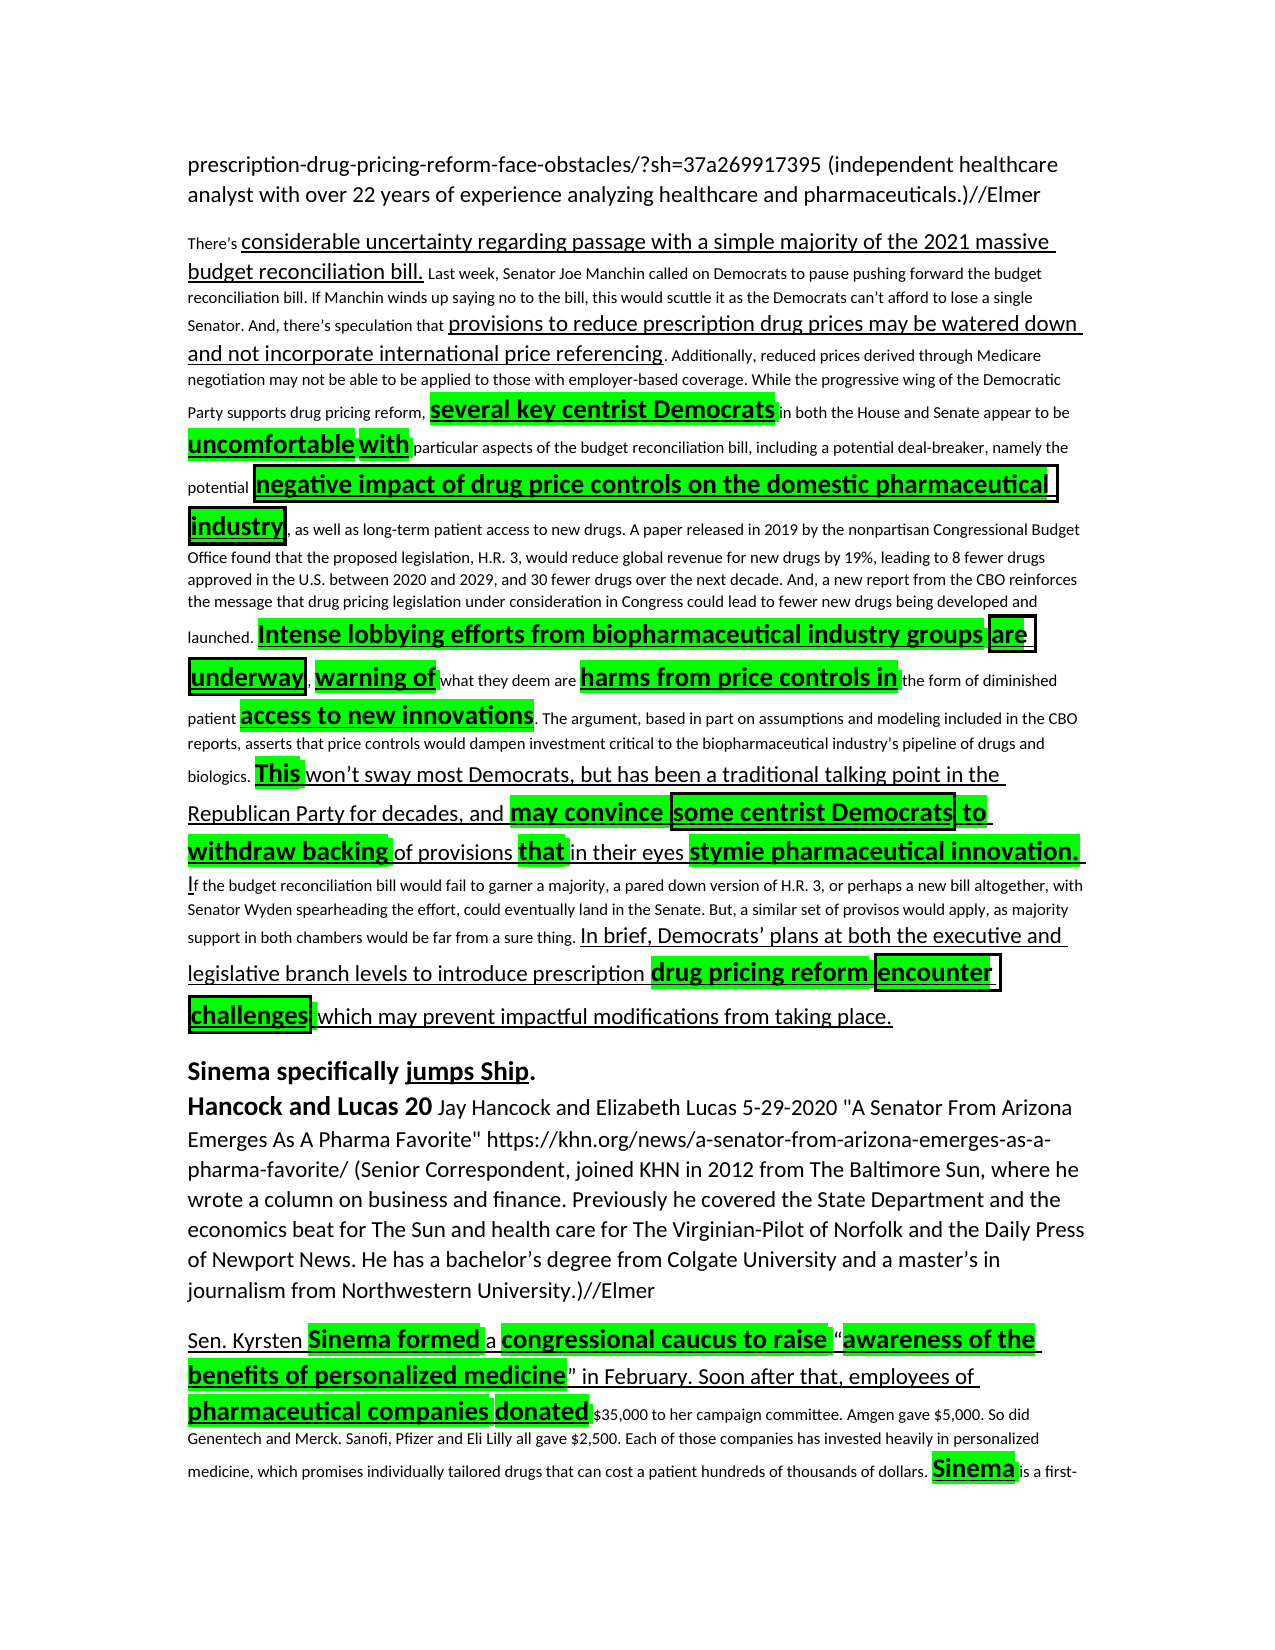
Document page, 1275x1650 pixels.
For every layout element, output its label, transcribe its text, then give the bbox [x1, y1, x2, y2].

text There’s considerable uncertainty regarding passage with a simple majority of the 2021 massive budget reconciliation bill. Last week, Senator Joe Manchin called on Democrats to pause pushing forward the budget reconciliation bill. If Manchin winds up saying no to the bill, this would scuttle it as the Democrats can’t afford to lose a single Senator. And, there’s speculation that provisions to reduce prescription drug prices may be watered down and not incorporate international price referencing. Additionally, reduced prices derived through Medicare negotiation may not be able to be applied to those with employer-based coverage. While the progressive wing of the Democratic Party supports drug pricing reform, several key centrist Democrats in both the House and Senate appear to be uncomfortable with particular aspects of the budget reconciliation bill, including a potential deal-breaker, namely the potential negative impact of drug price controls on the domestic pharmaceutical industry, as well as long-term patient access to new drugs. A paper released in 2019 by the nonpartisan Congressional Budget Office found that the proposed legislation, H.R. 3, would reduce global revenue for new drugs by 19%, leading to 8 fewer drugs approved in the U.S. between 2020 and 2029, and 30 fewer drugs over the next decade. And, a new report from the CBO reinforces the message that drug pricing legislation under consideration in Congress could lead to fewer new drugs being developed and launched. Intense lobbying efforts from biopharmaceutical industry groups are underway, warning of what they deem are harms from price controls in the form of diminished patient access to new innovations. The argument, based in part on assumptions and modeling included in the CBO reports, asserts that price controls would dampen investment critical to the biopharmaceutical industry’s pipeline of drugs and biologics. This won’t sway most Democrats, but has been a traditional talking point in the Republican Party for decades, and may convince some centrist Democrats to withdraw backing of provisions that in their eyes stymie pharmaceutical innovation. If the budget reconciliation bill would fail to garner a majority, a pared down version of H.R. 3, or perhaps a new bill altogether, with Senator Wyden spearheading the effort, could eventually land in the Senate. But, a similar set of provisos would apply, as majority support in both chambers would be far from a sure thing. In brief, Democrats’ plans at both the executive and legislative branch levels to introduce prescription drug pricing reform encounter challenges which may prevent impactful modifications from taking place. [187, 227, 1087, 1034]
text Hancock and Lucas 20 Jay Hancock and Elizabeth Lucas 5-29-2020 "A Senator From Arizona Emerges As A Pharma Favorite" https://khn.org/news/a-senator-from-arizona-emerges-as-a-pharma-favorite/ (Senior Correspondent, joined KHN in 2012 from The Baltimore Sun, where he wrote a column on business and finance. Previously he covered the State Department and the economics beat for The Sun and health care for The Virginian-Pilot of Norfolk and the Daily Press of Newport News. He has a bachelor’s degree from Colgate University and a master’s in journalism from Northwestern University.)//Elmer [187, 1089, 1087, 1304]
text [187, 1323, 1087, 1484]
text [187, 150, 1087, 208]
subtitle Sinema specifically jumps Ship. [187, 1054, 1087, 1087]
